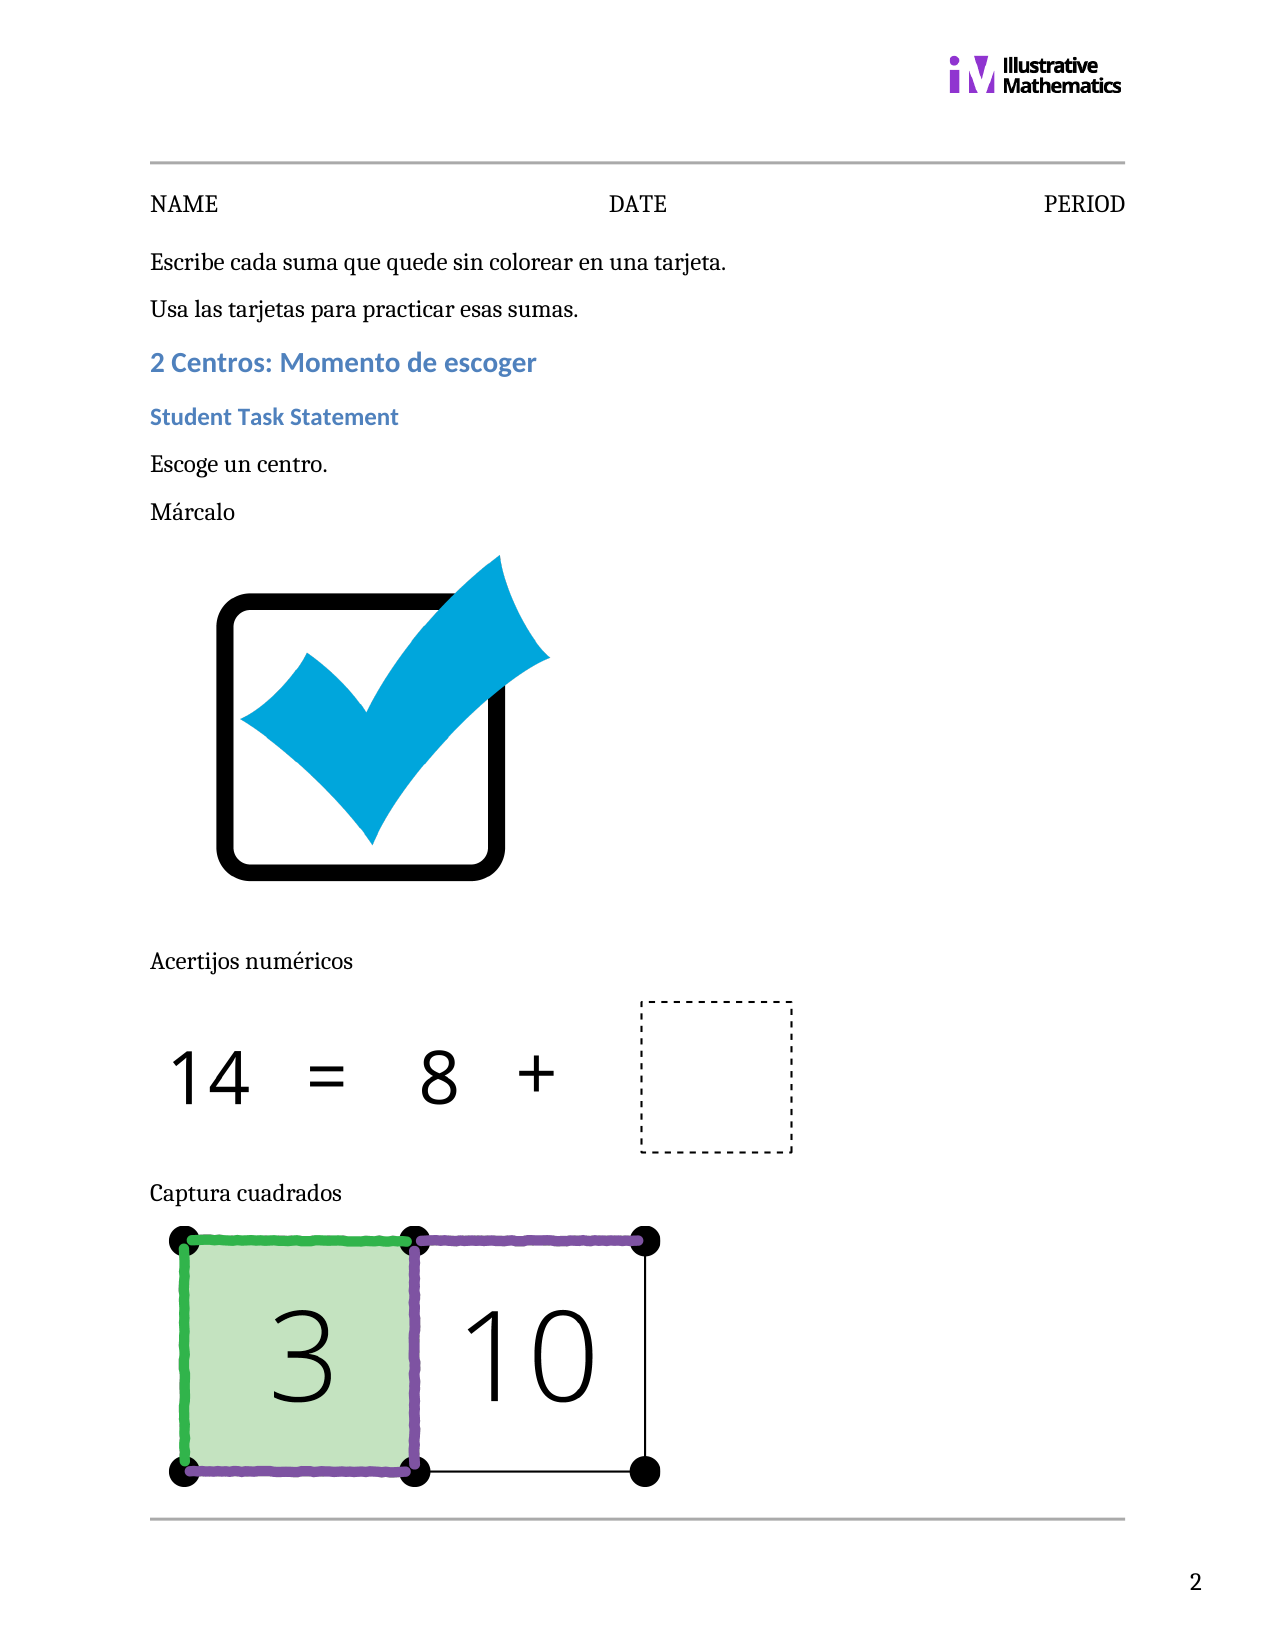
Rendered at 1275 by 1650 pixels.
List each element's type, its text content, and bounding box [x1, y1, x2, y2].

text Acertijos numéricos [150, 947, 1125, 976]
subtitle 2 Centros: Momento de escoger [150, 344, 1125, 380]
picture [949, 55, 1121, 93]
picture [168, 994, 844, 1160]
picture [168, 1226, 661, 1487]
text Escoge un centro. [150, 450, 1125, 479]
text Captura cuadrados [150, 1178, 1125, 1207]
subtitle Student Task Statement [150, 401, 1125, 432]
picture [168, 545, 553, 929]
text Escribe cada suma que quede sin colorear en una tarjeta. [150, 247, 1125, 276]
text Usa las tarjetas para practicar esas sumas. [150, 295, 1125, 324]
text Márcalo [150, 498, 1125, 527]
